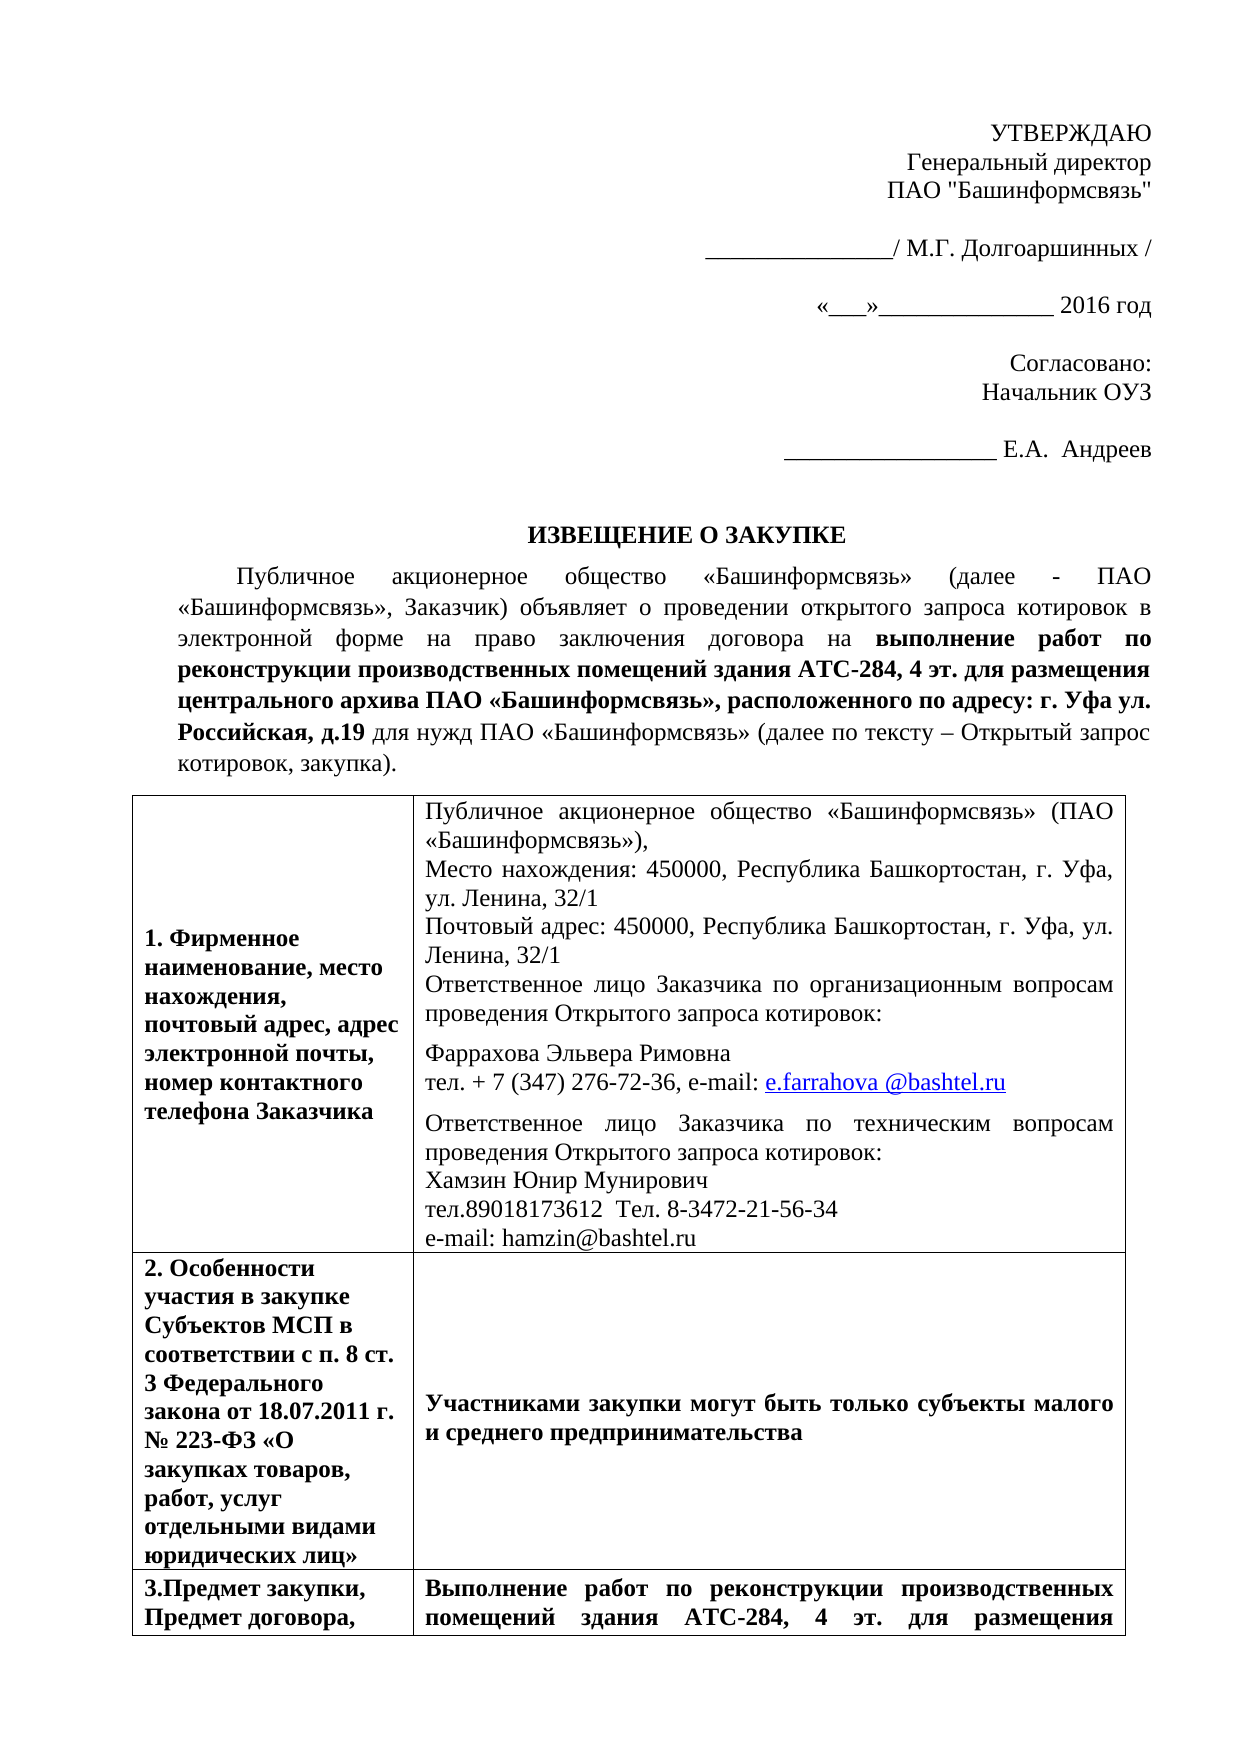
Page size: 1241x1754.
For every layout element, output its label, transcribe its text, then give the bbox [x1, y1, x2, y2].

text _______________/ М.Г. Долгоаршинных / [177, 233, 1152, 262]
table_header Публичное акционерное общество «Башинформсвязь» (ПАО «Башинформсвязь»), Место нахождения: 450000, Республика Башкортостан, г. Уфа, ул. Ленина, 32/1 Почтовый адрес: 450000, Республика Башкортостан, г. Уфа, ул. Ленина, 32/1 Ответственное лицо Заказчика по организационным вопросам проведения Открытого запроса котировок: Фаррахова Эльвера Римовна тел. + 7 (347) 276-72-36, e-mail: e.farrahova @bashtel.ru Ответственное лицо Заказчика по техническим вопросам проведения Открытого запроса котировок: Хамзин Юнир Мунирович тел.89018173612 Тел. 8-3472-21-56-34 e-mail: hamzin@bashtel.ru [414, 796, 1125, 1252]
table_header 1. Фирменное наименование, место нахождения, почтовый адрес, адрес электронной почты, номер контактного телефона Заказчика [133, 796, 413, 1252]
table_cell Участниками закупки могут быть только субъекты малого и среднего предпринимательства [414, 1253, 1125, 1569]
text ИЗВЕЩЕНИЕ О ЗАКУПКЕ [222, 521, 1152, 549]
text Публичное акционерное общество «Башинформсвязь» (далее - ПАО «Башинформсвязь», Заказчик) объявляет о проведении открытого запроса котировок в электронной форме на право заключения договора на выполнение работ по реконструкции производственных помещений здания АТС-284, 4 эт. для размещения центрального архива ПАО «Башинформсвязь», расположенного по адресу: г. Уфа ул. Российская, д.19 для нужд ПАО «Башинформсвязь» (далее по тексту – Открытый запрос котировок, закупка). [177, 561, 1152, 776]
text «___»______________ 2016 год [177, 291, 1152, 319]
table_cell 2. Особенности участия в закупке Субъектов МСП в соответствии с п. 8 ст. 3 Федерального закона от 18.07.2011 г. № 223-ФЗ «О закупках товаров, работ, услуг отдельными видами юридических лиц» [133, 1253, 413, 1569]
text Начальник ОУЗ [177, 377, 1152, 406]
text ПАО "Башинформсвязь" [177, 176, 1152, 204]
text Генеральный директор [177, 147, 1152, 176]
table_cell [133, 1570, 413, 1635]
text _________________ Е.А. Андреев [177, 434, 1152, 463]
text Согласовано: [177, 348, 1152, 377]
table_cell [414, 1570, 1125, 1635]
text УТВЕРЖДАЮ [177, 118, 1152, 147]
